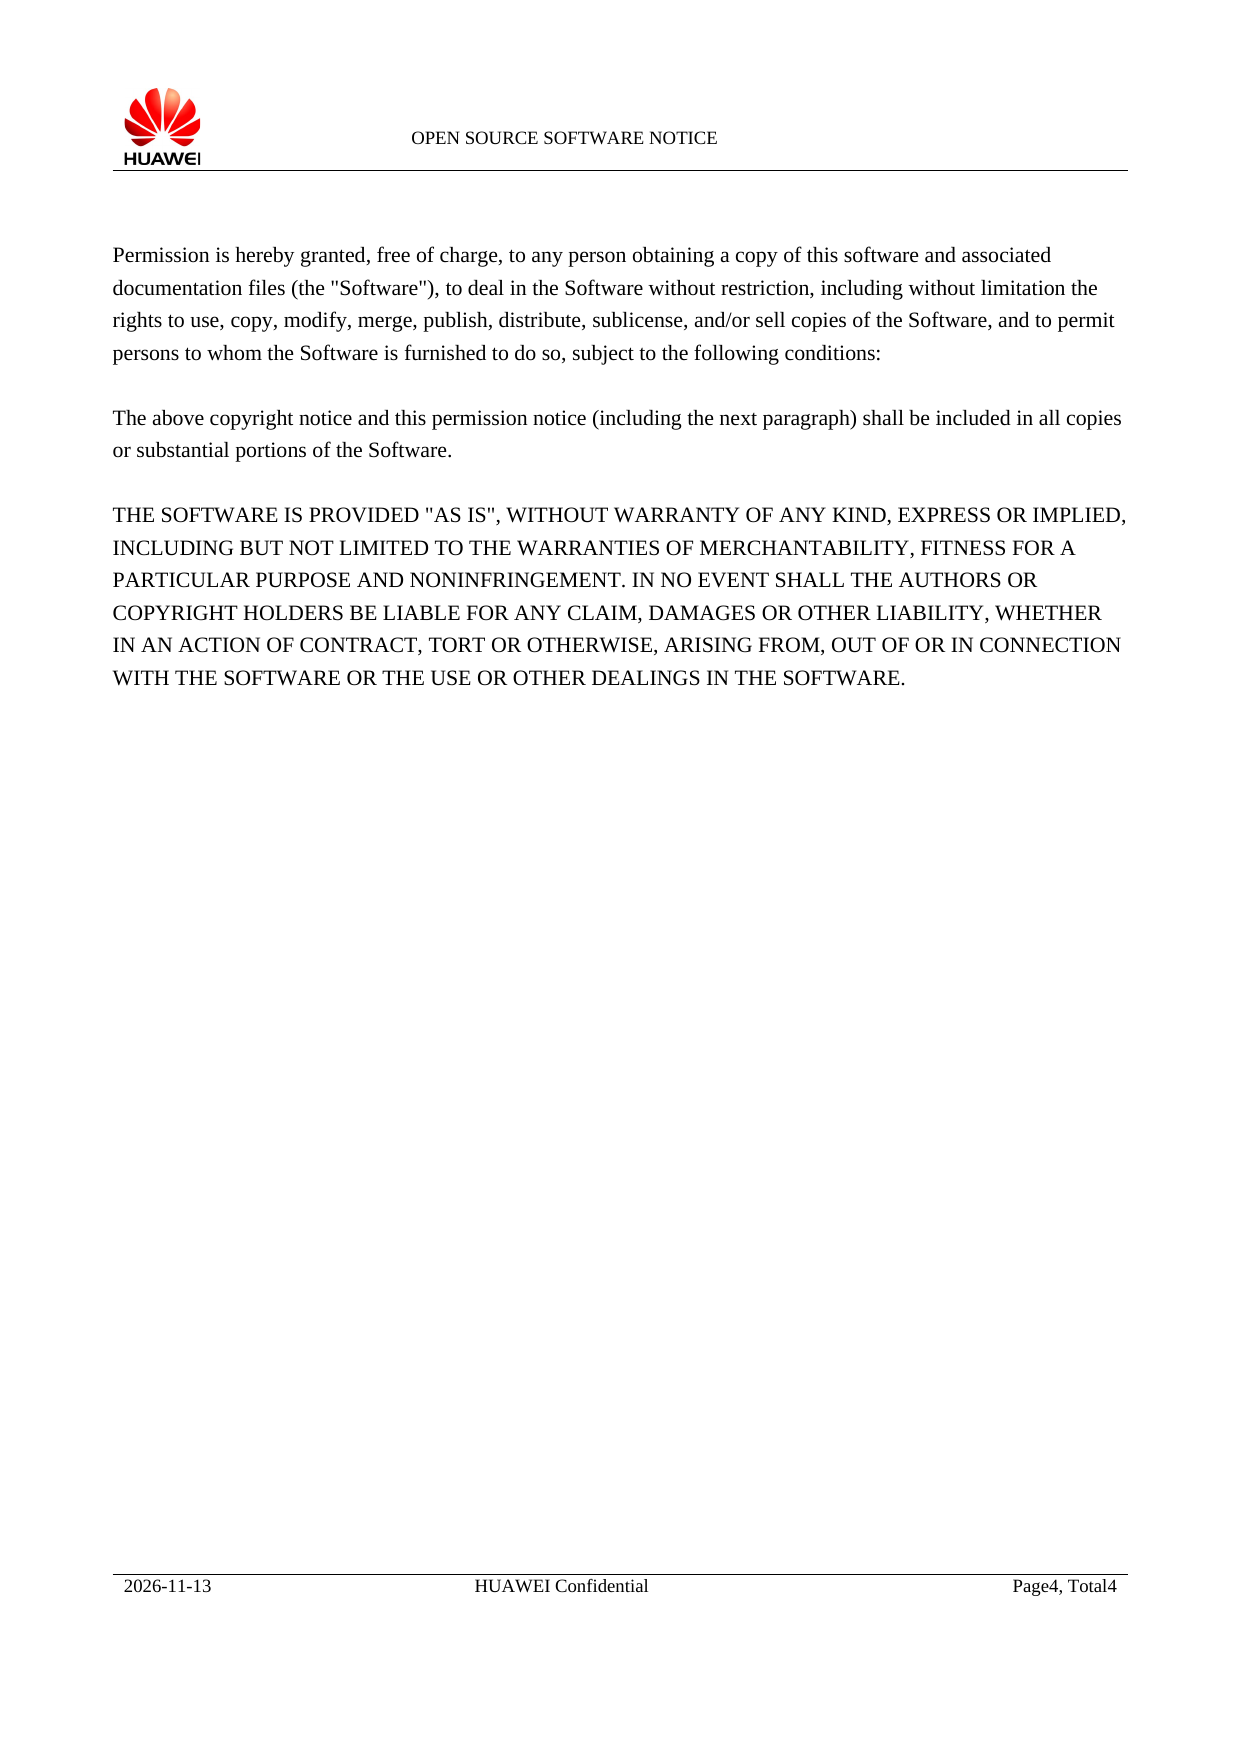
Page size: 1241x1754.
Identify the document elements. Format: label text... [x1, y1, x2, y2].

picture [124, 88, 201, 165]
